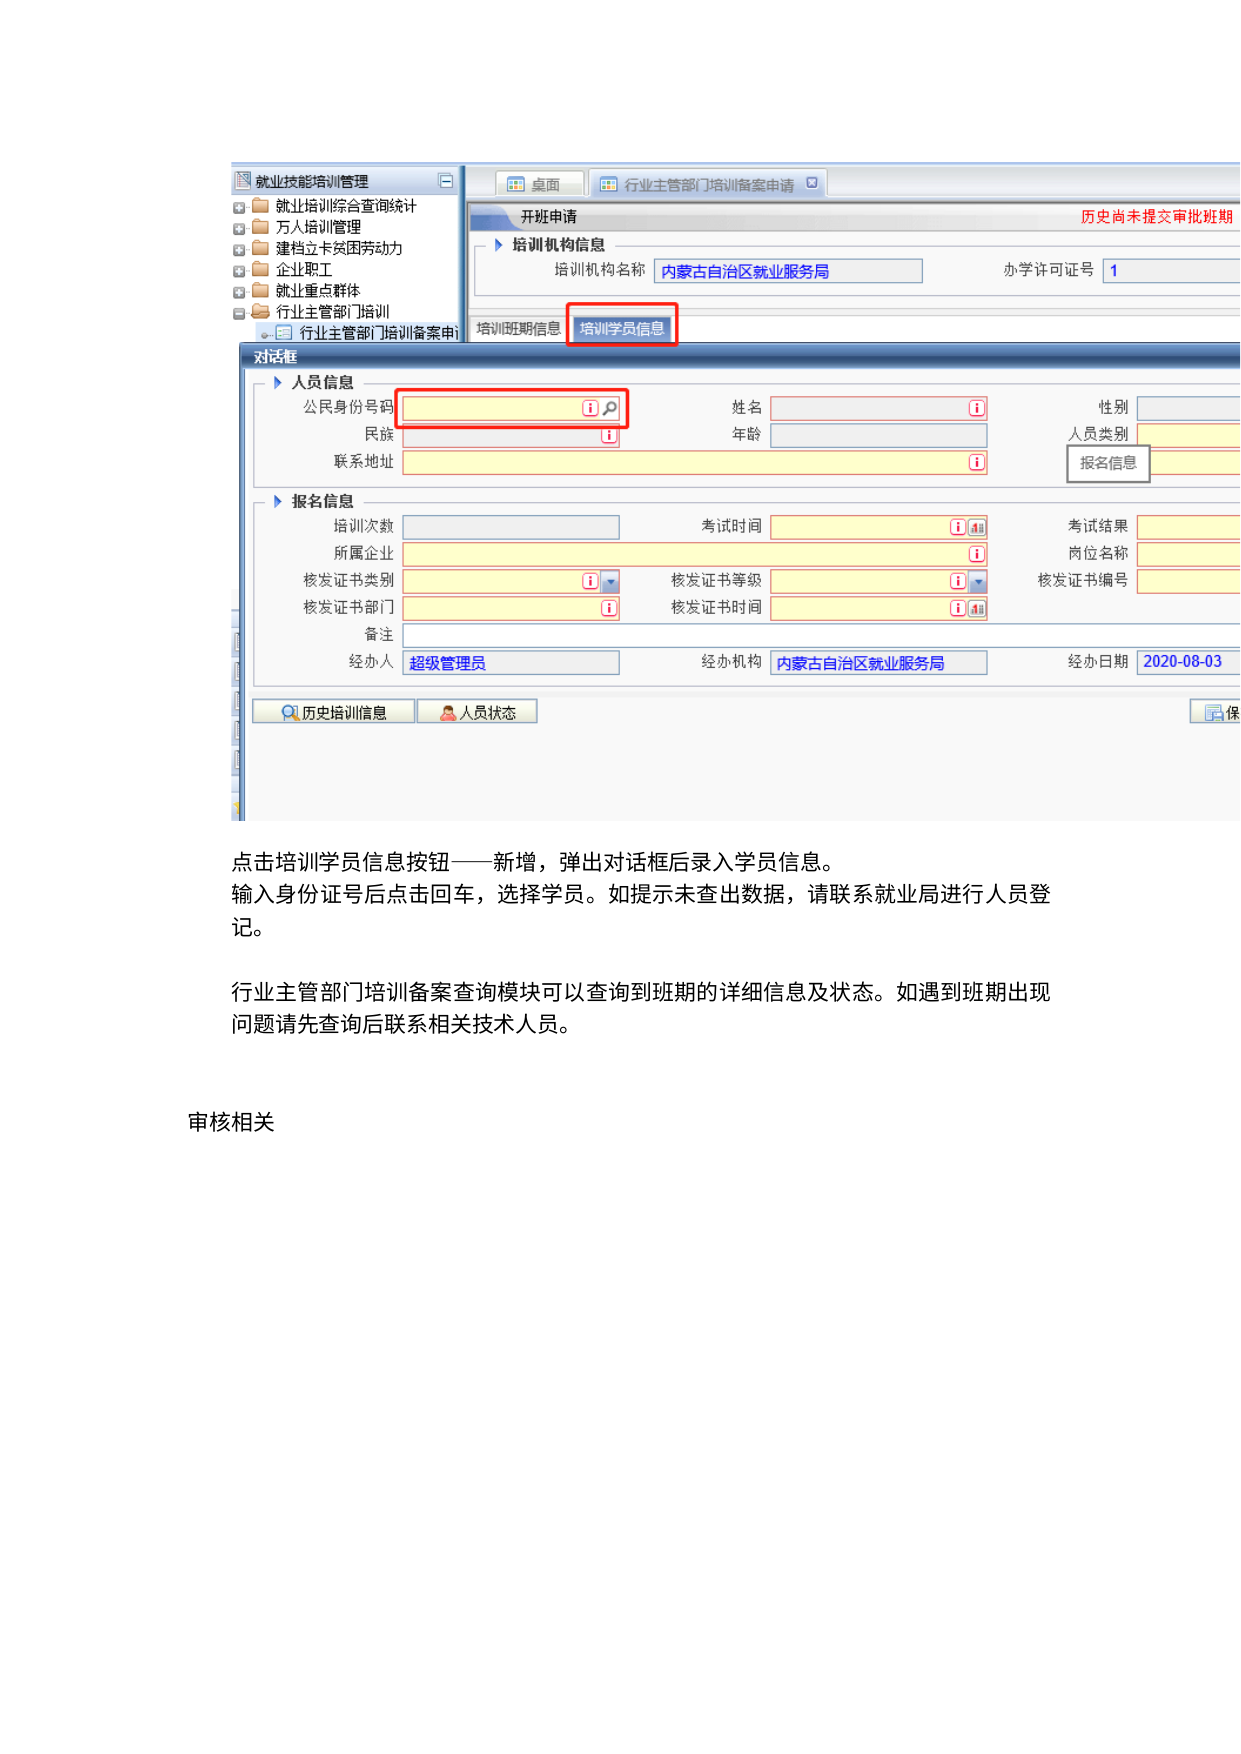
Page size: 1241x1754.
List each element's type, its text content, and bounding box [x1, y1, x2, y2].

list 输入身份证号后点击回车，选择学员。如提示未查出数据，请联系就业局进行人员登记。 [231, 877, 1053, 942]
list 点击培训学员信息按钮——新增，弹出对话框后录入学员信息。 [231, 844, 1053, 877]
text 审核相关 [187, 1104, 1053, 1137]
picture [231, 162, 1241, 821]
list 行业主管部门培训备案查询模块可以查询到班期的详细信息及状态。如遇到班期出现问题请先查询后联系相关技术人员。 [231, 974, 1053, 1039]
